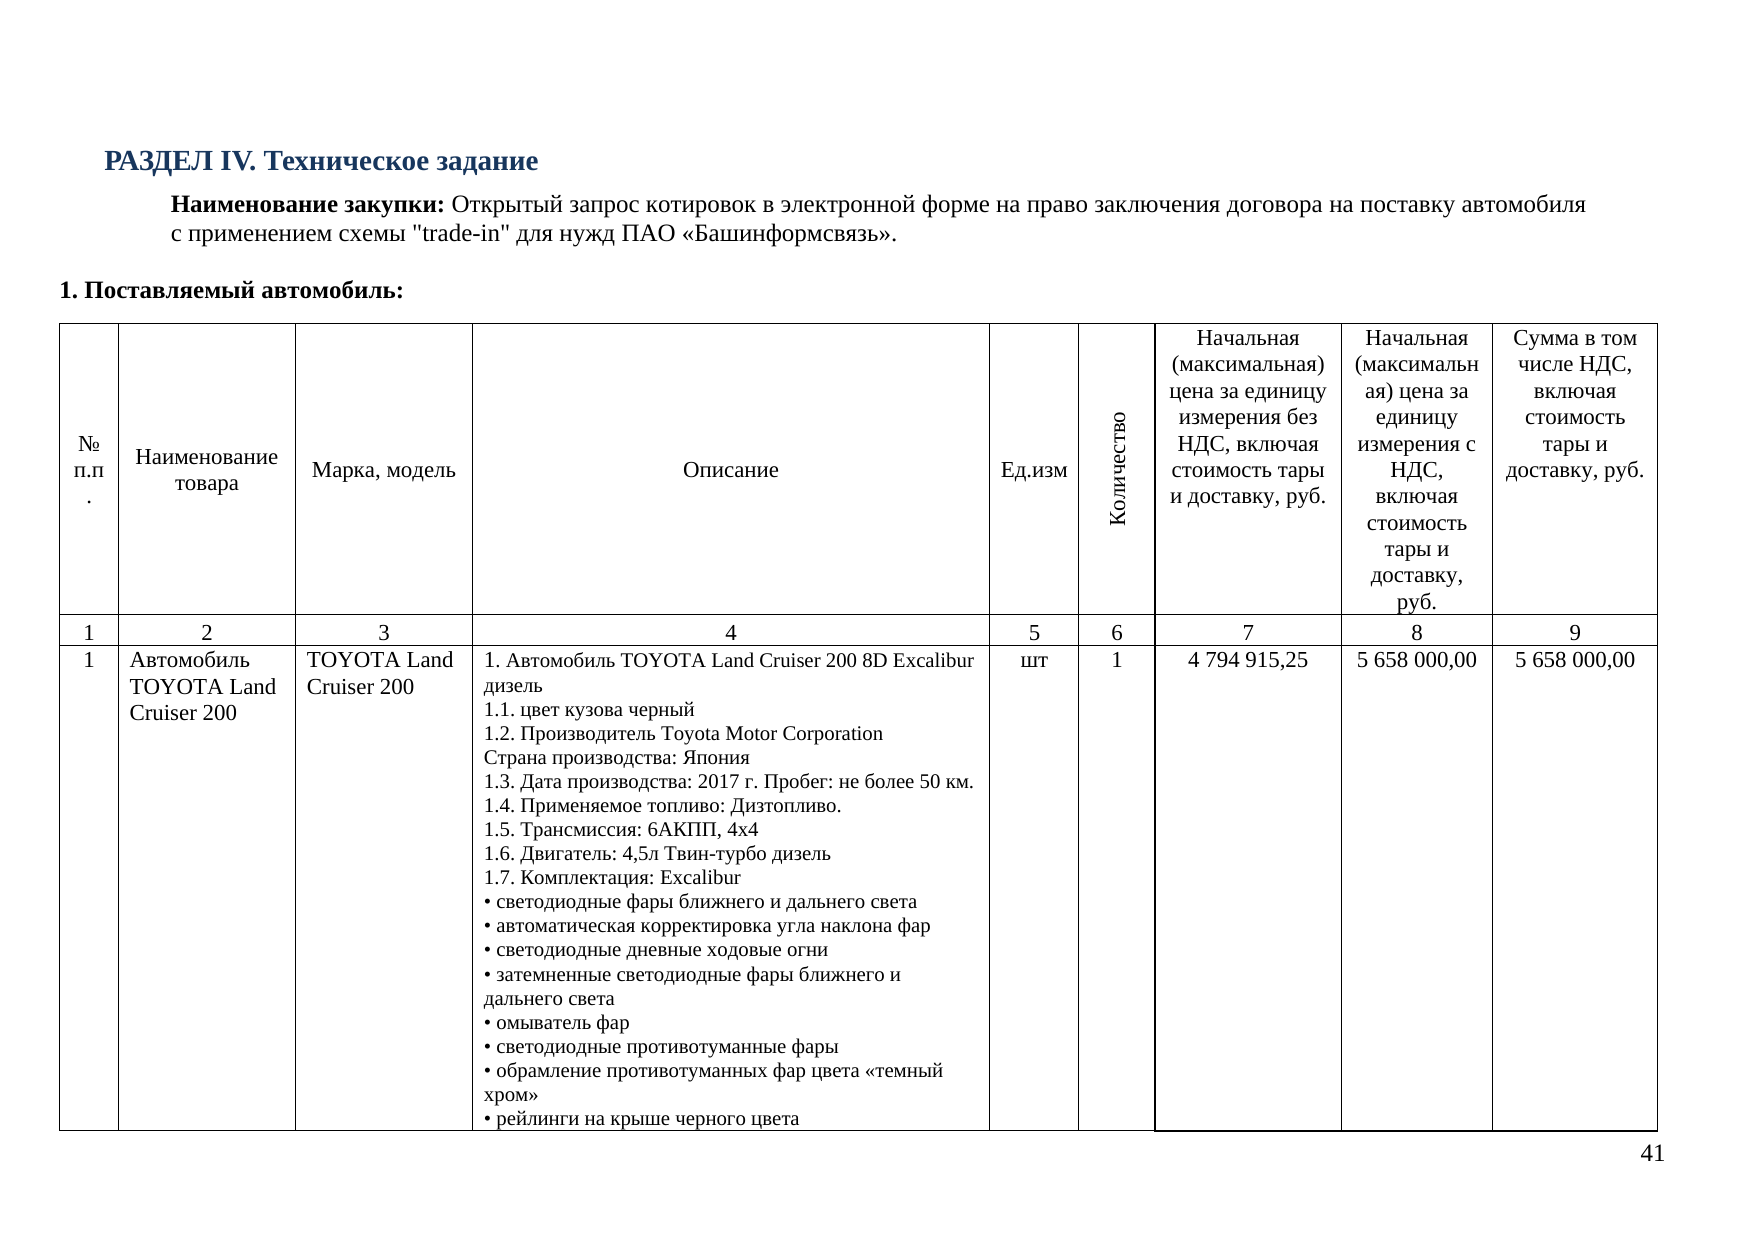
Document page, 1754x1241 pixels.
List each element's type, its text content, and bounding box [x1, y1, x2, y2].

subtitle РАЗДЕЛ IV. Техническое задание [74, 143, 1665, 177]
table_cell 7 [1156, 615, 1341, 645]
table_cell 9 [1493, 615, 1657, 645]
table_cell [473, 646, 989, 1130]
table_cell 8 [1342, 615, 1492, 645]
table_header Наименование товара [119, 324, 295, 614]
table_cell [119, 646, 295, 1130]
table_header Описание [473, 324, 989, 614]
table_cell 5 658 000,00 [1342, 646, 1492, 1130]
table_header Количество [1079, 324, 1154, 614]
text 1. Поставляемый автомобиль: [59, 275, 1665, 304]
table_header № п.п. [60, 324, 118, 614]
list с применением схемы "trade-in" для нужд ПАО «Башинформсвязь». [171, 218, 1754, 247]
table_header Сумма в том числе НДС, включая стоимость тары и доставку, руб. [1493, 324, 1657, 614]
table_cell 2 [119, 615, 295, 645]
table_header Начальная (максимальная) цена за единицу измерения с НДС, включая стоимость тары и доставку, руб. [1342, 324, 1492, 614]
table_cell 1 [60, 615, 118, 645]
table_cell 6 [1079, 615, 1154, 645]
table_cell 1 [1079, 646, 1154, 1130]
list Наименование закупки: Открытый запрос котировок в электронной форме на право заключения договора на поставку автомобиля [171, 189, 1754, 218]
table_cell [296, 646, 472, 1130]
table_cell 5 658 000,00 [1493, 646, 1657, 1130]
table_header Eд.изм [990, 324, 1078, 614]
table_cell 3 [296, 615, 472, 645]
table_cell 4 794 915,25 [1156, 646, 1341, 1130]
table_header Начальная (максимальная) цена за единицу измерения без НДС, включая стоимость тары и доставку, руб. [1156, 324, 1341, 614]
table_header Марка, модель [296, 324, 472, 614]
table_cell 4 [473, 615, 989, 645]
table_cell 5 [990, 615, 1078, 645]
table_cell 1 [60, 646, 118, 1130]
table_cell шт [990, 646, 1078, 1130]
